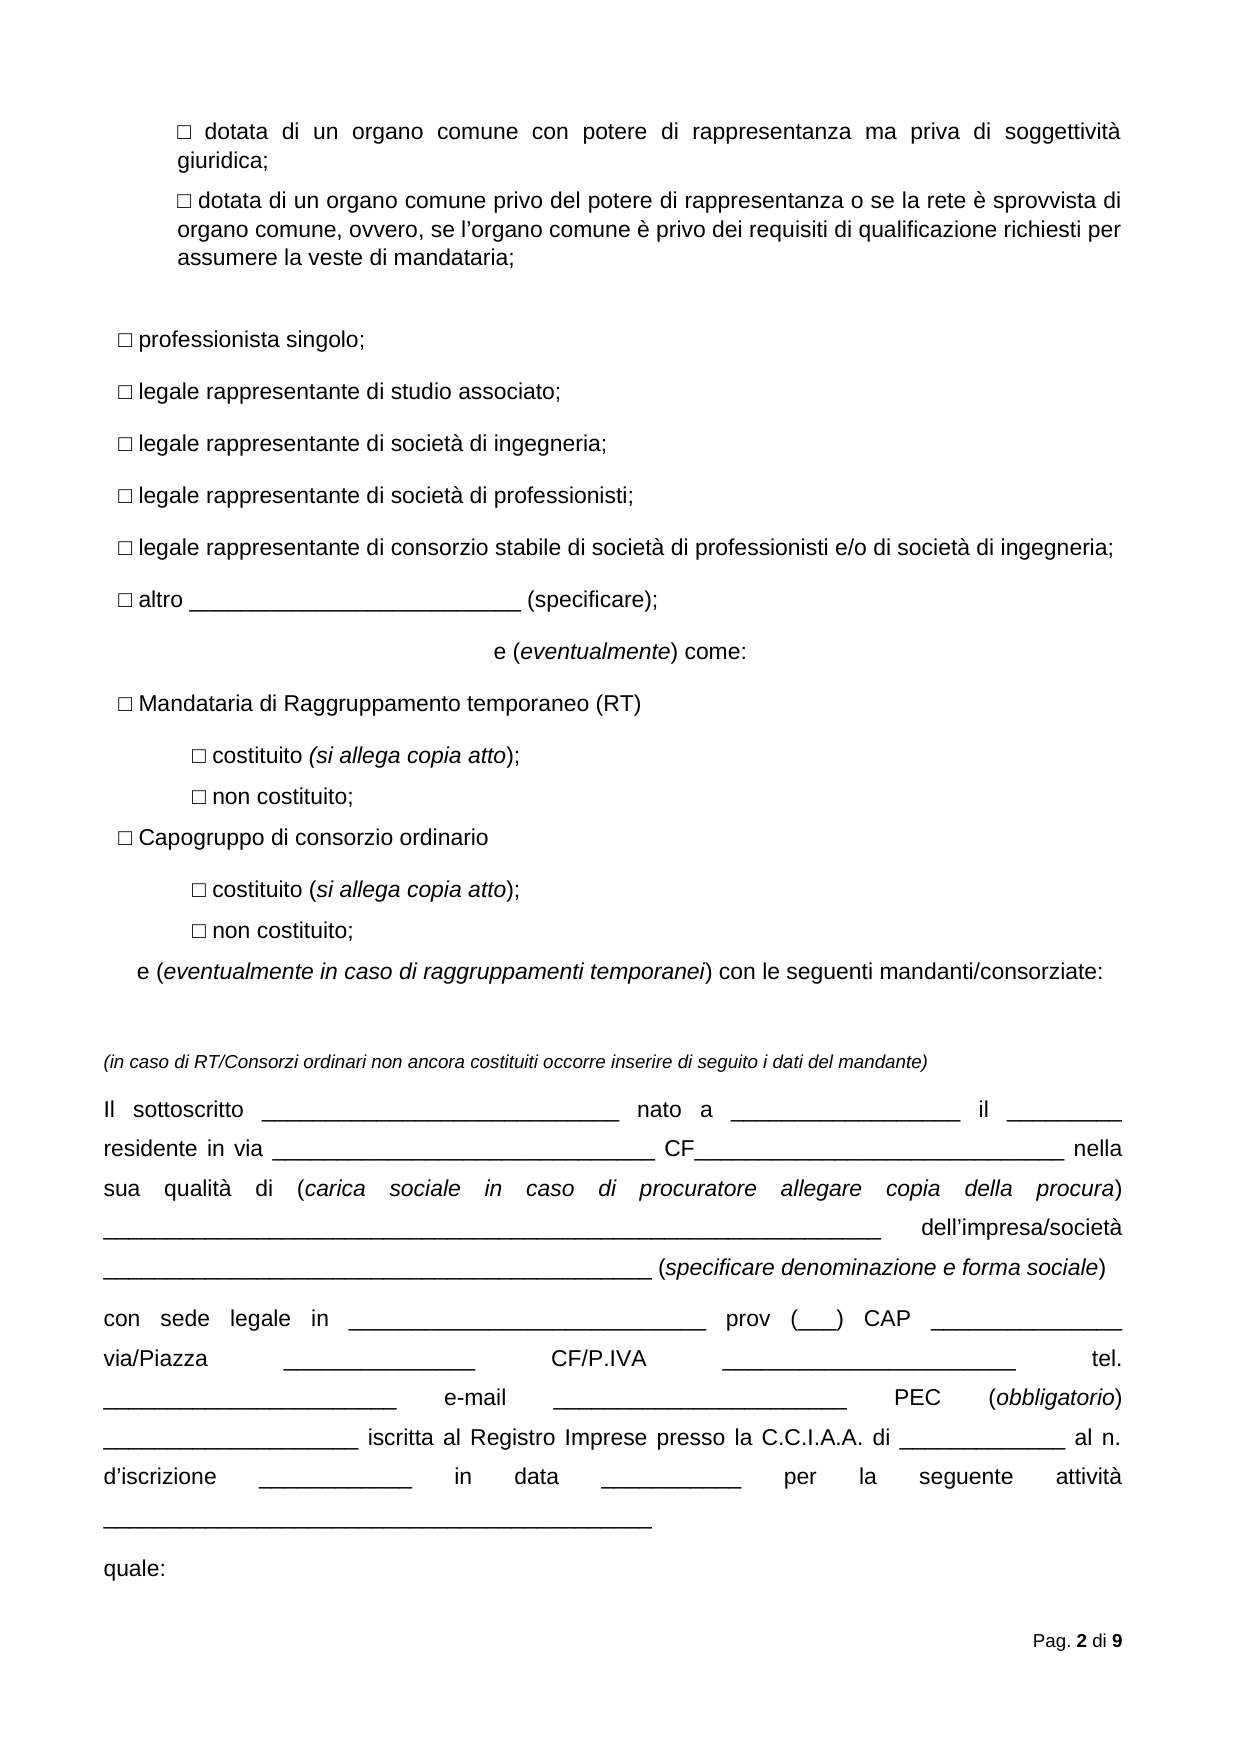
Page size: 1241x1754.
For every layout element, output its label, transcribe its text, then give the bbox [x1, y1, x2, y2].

text e (eventualmente in caso di raggruppamenti temporanei) con le seguenti mandanti/consorziate: [118, 958, 1122, 984]
text □ Capogruppo di consorzio ordinario [118, 824, 1122, 850]
text con sede legale in ____________________________ prov (___) CAP _______________ via/Piazza _______________ CF/P.IVA _______________________ tel. _______________________ e-mail _______________________ PEC (obbligatorio) ____________________ iscritta al Registro Imprese presso la C.C.I.A.A. di _____________ al n. d’iscrizione ____________ in data ___________ per la seguente attività ___________________________________________ [103, 1305, 1122, 1529]
text □ costituito (si allega copia atto); [192, 742, 1122, 768]
text □ legale rappresentante di consorzio stabile di società di professionisti e/o di società di ingegneria; [118, 534, 1122, 561]
text □ legale rappresentante di società di professionisti; [118, 482, 1122, 508]
text □ professionista singolo; [118, 326, 1122, 353]
text (in caso di RT/Consorzi ordinari non ancora costituiti occorre inserire di seguito i dati del mandante) [103, 1051, 1122, 1072]
text □ dotata di un organo comune privo del potere di rappresentanza o se la rete è sprovvista di organo comune, ovvero, se l’organo comune è privo dei requisiti di qualificazione richiesti per assumere la veste di mandataria; [177, 187, 1122, 271]
text □ legale rappresentante di studio associato; [118, 378, 1122, 404]
text □ non costituito; [192, 783, 1122, 809]
text Il sottoscritto ____________________________ nato a __________________ il _________ residente in via ______________________________ CF_____________________________ nella sua qualità di (carica sociale in caso di procuratore allegare copia della procura) _____________________________________________________________ dell’impresa/società ___________________________________________ (specificare denominazione e forma sociale) [103, 1096, 1122, 1280]
text □ altro __________________________ (specificare); [118, 586, 1122, 612]
text quale: [103, 1555, 1122, 1581]
text □ costituito (si allega copia atto); [192, 876, 1122, 902]
text □ dotata di un organo comune con potere di rappresentanza ma priva di soggettività giuridica; [177, 118, 1122, 173]
text □ legale rappresentante di società di ingegneria; [118, 430, 1122, 457]
text □ Mandataria di Raggruppamento temporaneo (RT) [118, 690, 1122, 716]
text e (eventualmente) come: [118, 638, 1122, 664]
text □ non costituito; [192, 917, 1122, 943]
